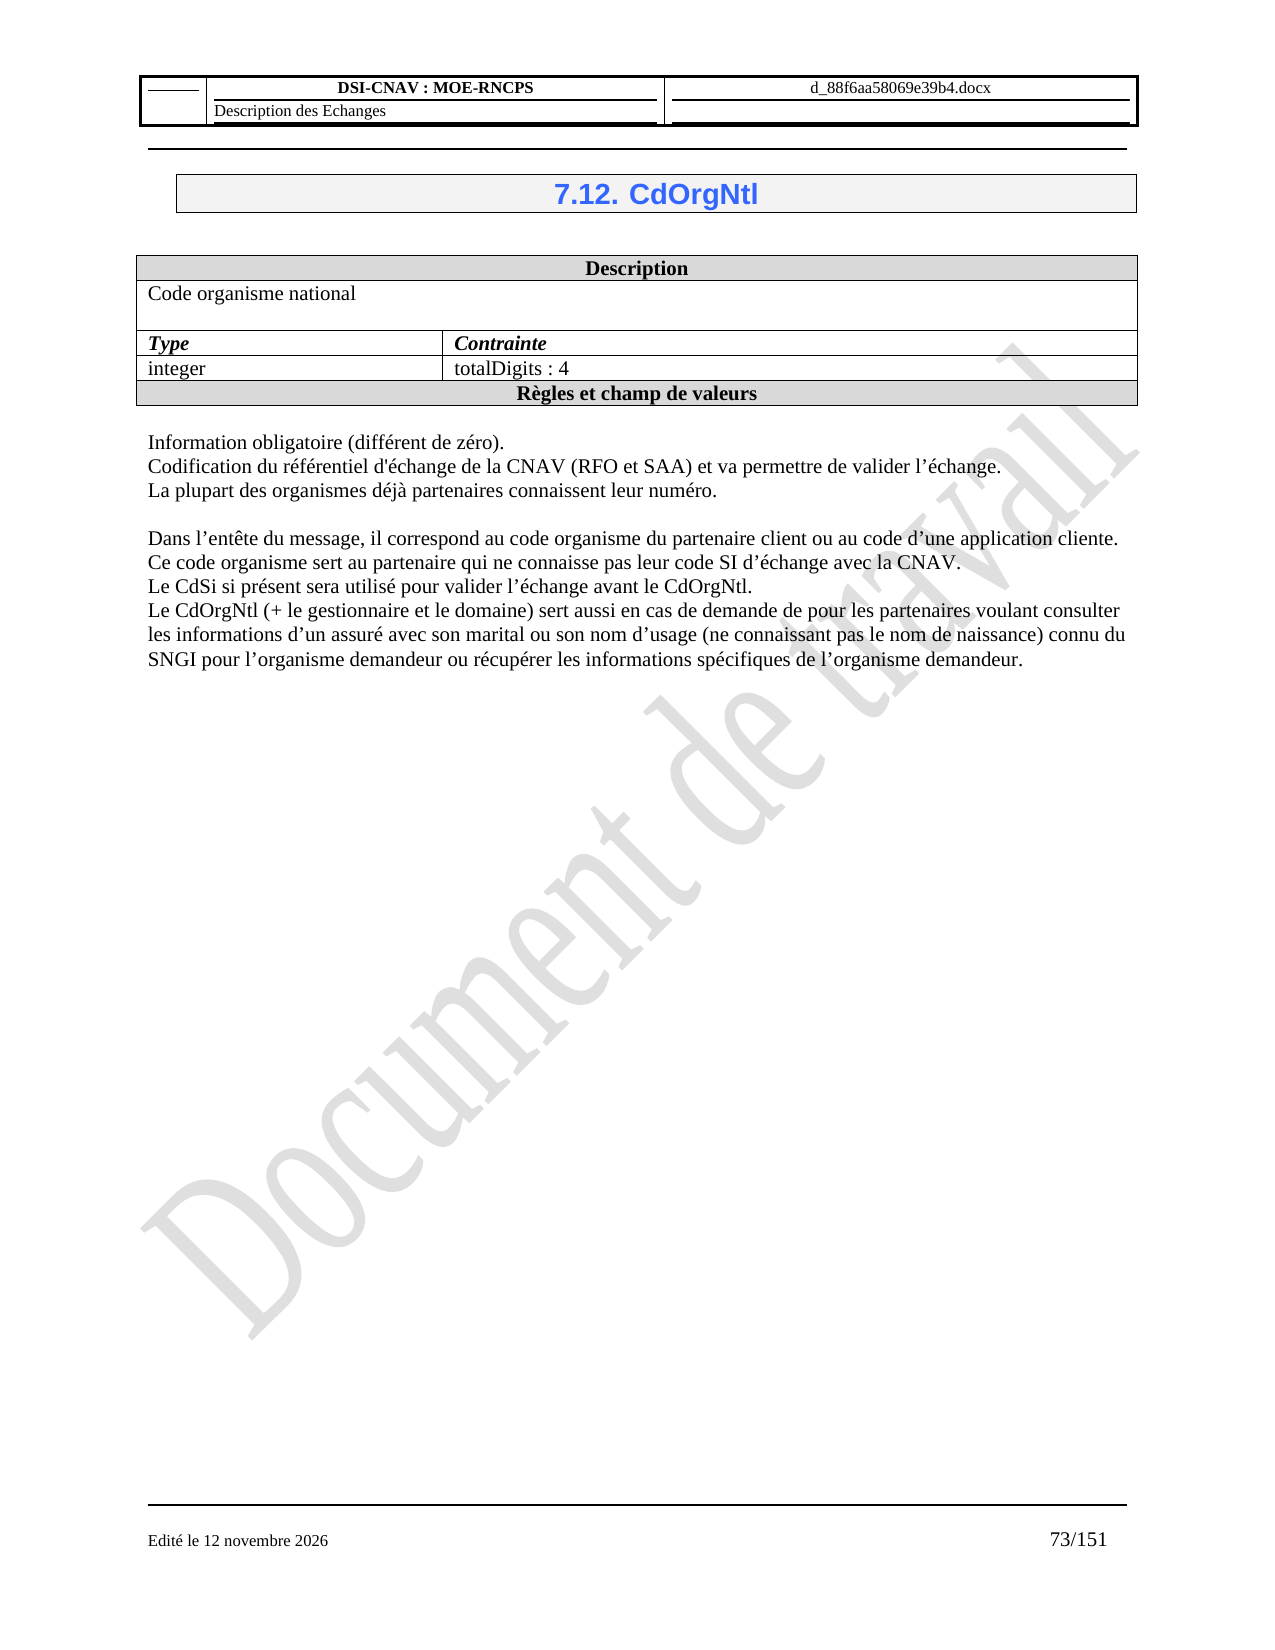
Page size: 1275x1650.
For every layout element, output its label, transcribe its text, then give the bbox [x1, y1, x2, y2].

text Ce code organisme sert au partenaire qui ne connaisse pas leur code SI d’échange avec la CNAV. [148, 550, 1127, 574]
text Codification du référentiel d'échange de la CNAV (RFO et SAA) et va permettre de valider l’échange. [148, 454, 1127, 478]
table_cell Contrainte [443, 331, 1137, 354]
table_cell Règles et champ de valeurs [137, 381, 1137, 405]
table_header Description [137, 256, 1137, 280]
table_cell integer [137, 356, 442, 380]
text Information obligatoire (différent de zéro). [148, 430, 1127, 454]
text Dans l’entête du message, il correspond au code organisme du partenaire client ou au code d’une application cliente. [148, 526, 1127, 550]
text Le CdOrgNtl (+ le gestionnaire et le domaine) sert aussi en cas de demande de pour les partenaires voulant consulter les informations d’un assuré avec son marital ou son nom d’usage (ne connaissant pas le nom de naissance) connu du SNGI pour l’organisme demandeur ou récupérer les informations spécifiques de l’organisme demandeur. [148, 598, 1127, 671]
table_cell Type [137, 331, 442, 354]
table_cell totalDigits : 4 [443, 356, 1137, 380]
table_cell Code organisme national [137, 281, 1137, 329]
text La plupart des organismes déjà partenaires connaissent leur numéro. [148, 478, 1127, 502]
text Le CdSi si présent sera utilisé pour valider l’échange avant le CdOrgNtl. [148, 574, 1127, 598]
subtitle CdOrgNtl [177, 175, 1136, 212]
